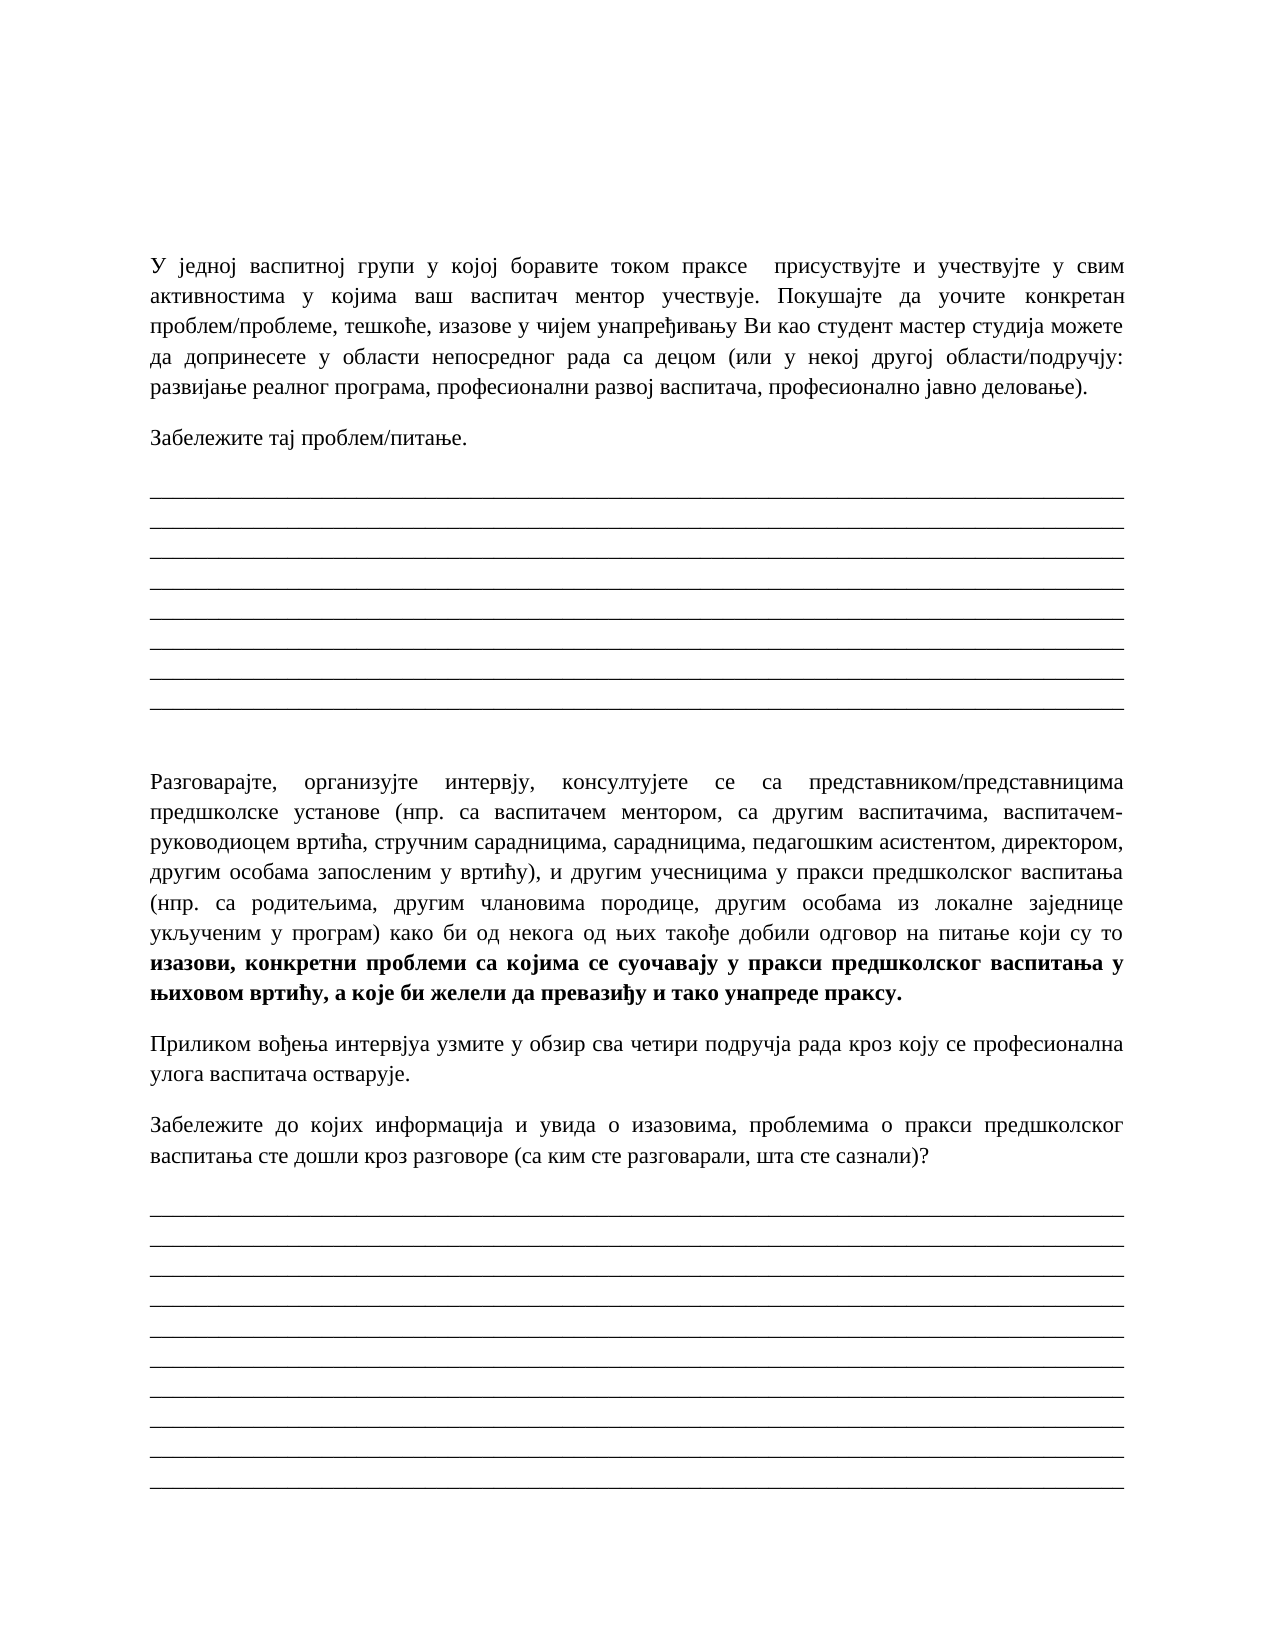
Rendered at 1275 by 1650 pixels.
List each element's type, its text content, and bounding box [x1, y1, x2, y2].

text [150, 1193, 1125, 1491]
text Забележите до којих информација и увида о изазовима, проблемима о пракси предшколског васпитања сте дошли кроз разговоре (са ким сте разговарали, шта сте сазнали)? [150, 1111, 1125, 1168]
text ________________________________________________________________________________________________________________________________________________________________________________________________________________________________________________________________________________________________________________________________________________________________________________________________________________________________________________________________________________________________________________________________________________________________________________________________________________________________________________________________________________________________________ [150, 475, 1125, 713]
text Забележите тај проблем/питање. [150, 424, 1125, 450]
text У једној васпитној групи у којој боравите током праксе присуствујте и учествујте у свим активностима у којима ваш васпитач ментор учествује. Покушајте да уочите конкретан проблем/проблеме, тешкоће, изазове у чијем унапређивању Ви као студент мастер студија можете да допринесете у области непосредног рада са децом (или у некој другој области/подручју: развијање реалног програма, професионални развој васпитача, професионално јавно деловање). [150, 252, 1125, 399]
text Разговарајте, организујте интервју, консултујете се са представником/представницима предшколске установе (нпр. са васпитачем ментором, са другим васпитачима, васпитачем-руководиоцем вртића, стручним сарадницима, сарадницима, педагошким асистентом, директором, другим особама запосленим у вртићу), и другим учесницима у пракси предшколског васпитања (нпр. са родитељима, другим члановима породице, другим особама из локалне заједнице укљученим у програм) како би од некога од њих такође добили одговор на питање који су то изазови, конкретни проблеми са којима се суочавају у пракси предшколског васпитања у њиховом вртићу, а које би желели да превазиђу и тако унапреде праксу. [150, 768, 1125, 1006]
text Приликом вођења интервјуа узмите у обзир сва четири подручја рада кроз коју се професионална улога васпитача остварује. [150, 1030, 1125, 1087]
